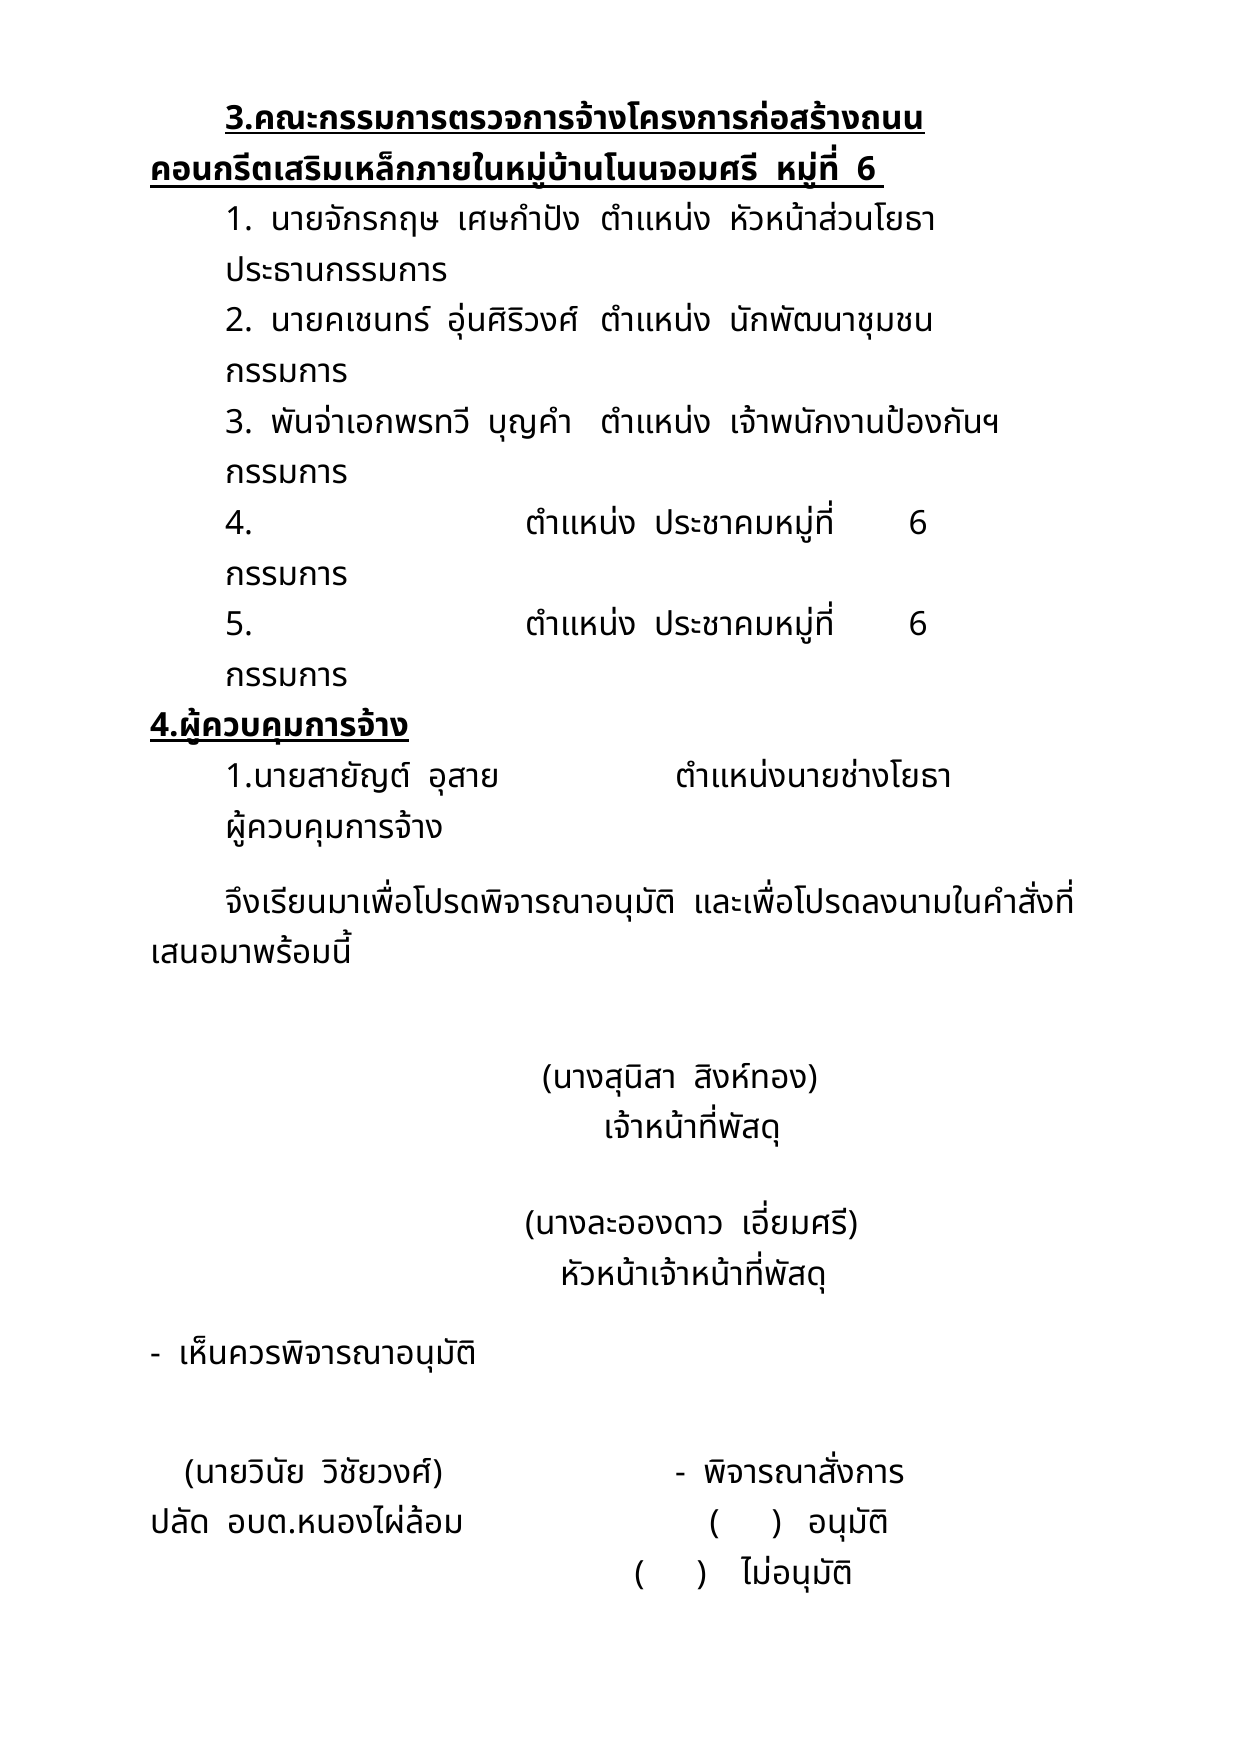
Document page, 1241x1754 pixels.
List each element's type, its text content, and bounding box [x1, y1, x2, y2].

text 2. นายคเชนทร์ อุ่นศิริวงศ์ ตำแหน่ง นักพัฒนาชุมชน กรรมการ [150, 296, 1087, 397]
text 4. ตำแหน่ง ประชาคมหมู่ที่ 6 กรรมการ [150, 499, 1087, 600]
text หัวหน้าเจ้าหน้าที่พัสดุ [150, 1250, 1087, 1300]
text เจ้าหน้าที่พัสดุ [150, 1103, 1087, 1154]
text (นางสุนิสา สิงห์ทอง) [150, 1053, 1087, 1103]
text 5. ตำแหน่ง ประชาคมหมู่ที่ 6 กรรมการ [150, 600, 1087, 701]
text 1. นายจักรกฤษ เศษกำปัง ตำแหน่ง หัวหน้าส่วนโยธา ประธานกรรมการ [150, 195, 1087, 296]
text - เห็นควรพิจารณาอนุมัติ [150, 1329, 1087, 1379]
text 1.นายสายัญต์ อุสาย ตำแหน่งนายช่างโยธา ผู้ควบคุมการจ้าง [150, 752, 1087, 853]
text ปลัด อบต.หนองไผ่ล้อม ( ) อนุมัติ [150, 1498, 1087, 1549]
text (นายวินัย วิชัยวงศ์) - พิจารณาสั่งการ [150, 1447, 1087, 1498]
text (นางละอองดาว เอี่ยมศรี) [150, 1199, 1087, 1250]
text จึงเรียนมาเพื่อโปรดพิจารณาอนุมัติ และเพื่อโปรดลงนามในคำสั่งที่เสนอมาพร้อมนี้ [150, 878, 1087, 979]
text 3.คณะกรรมการตรวจการจ้างโครงการก่อสร้างถนนคอนกรีตเสริมเหล็กภายในหมู่บ้านโนนจอมศรี หมู่ที่ 6 [150, 94, 1087, 195]
text 4.ผู้ควบคุมการจ้าง [150, 701, 1087, 752]
text 3. พันจ่าเอกพรทวี บุญคำ ตำแหน่ง เจ้าพนักงานป้องกันฯ กรรมการ [150, 397, 1087, 499]
text ( ) ไม่อนุมัติ [150, 1549, 1087, 1599]
